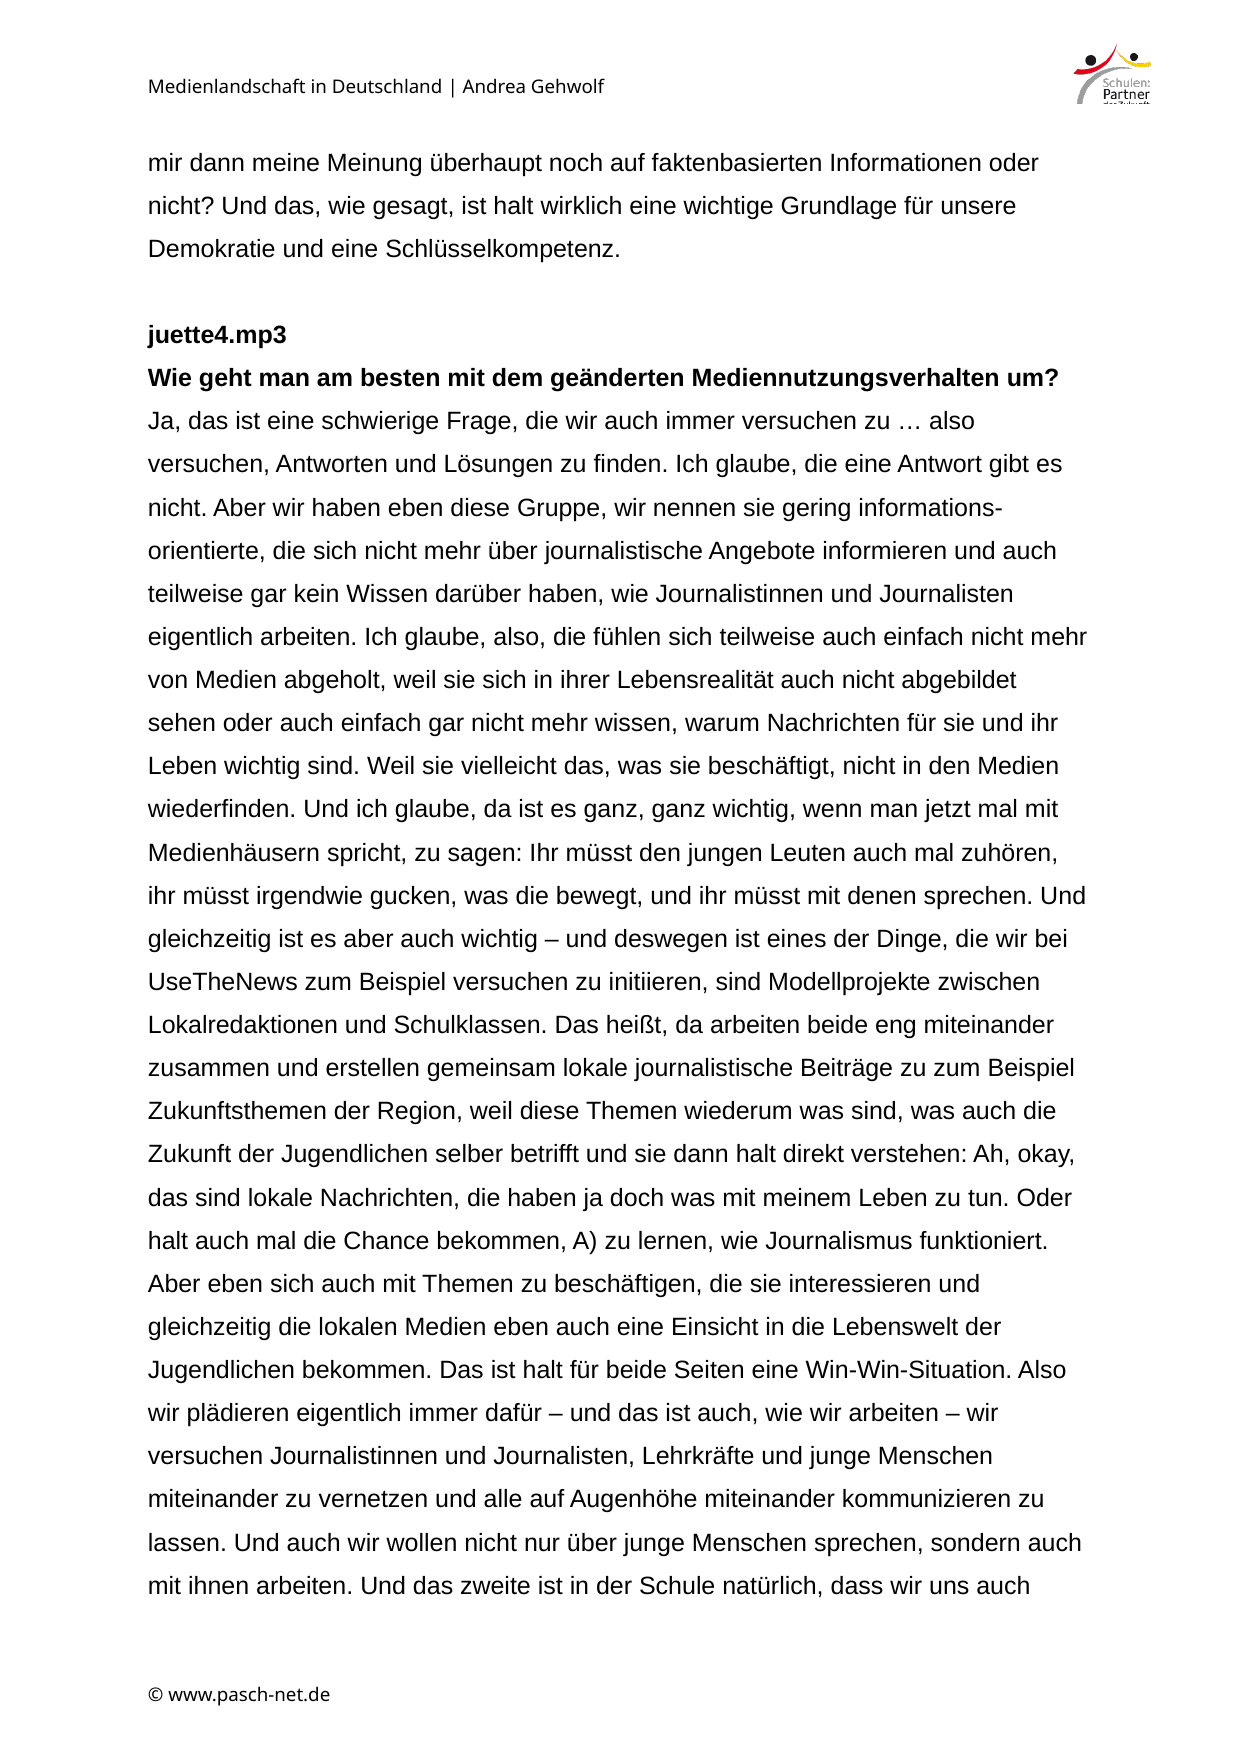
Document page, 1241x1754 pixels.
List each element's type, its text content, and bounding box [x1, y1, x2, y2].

picture [1072, 43, 1151, 103]
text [148, 406, 1093, 1599]
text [148, 148, 1093, 263]
text Wie geht man am besten mit dem geänderten Mediennutzungsverhalten um? [148, 363, 1093, 392]
text juette4.mp3 [148, 320, 1093, 349]
